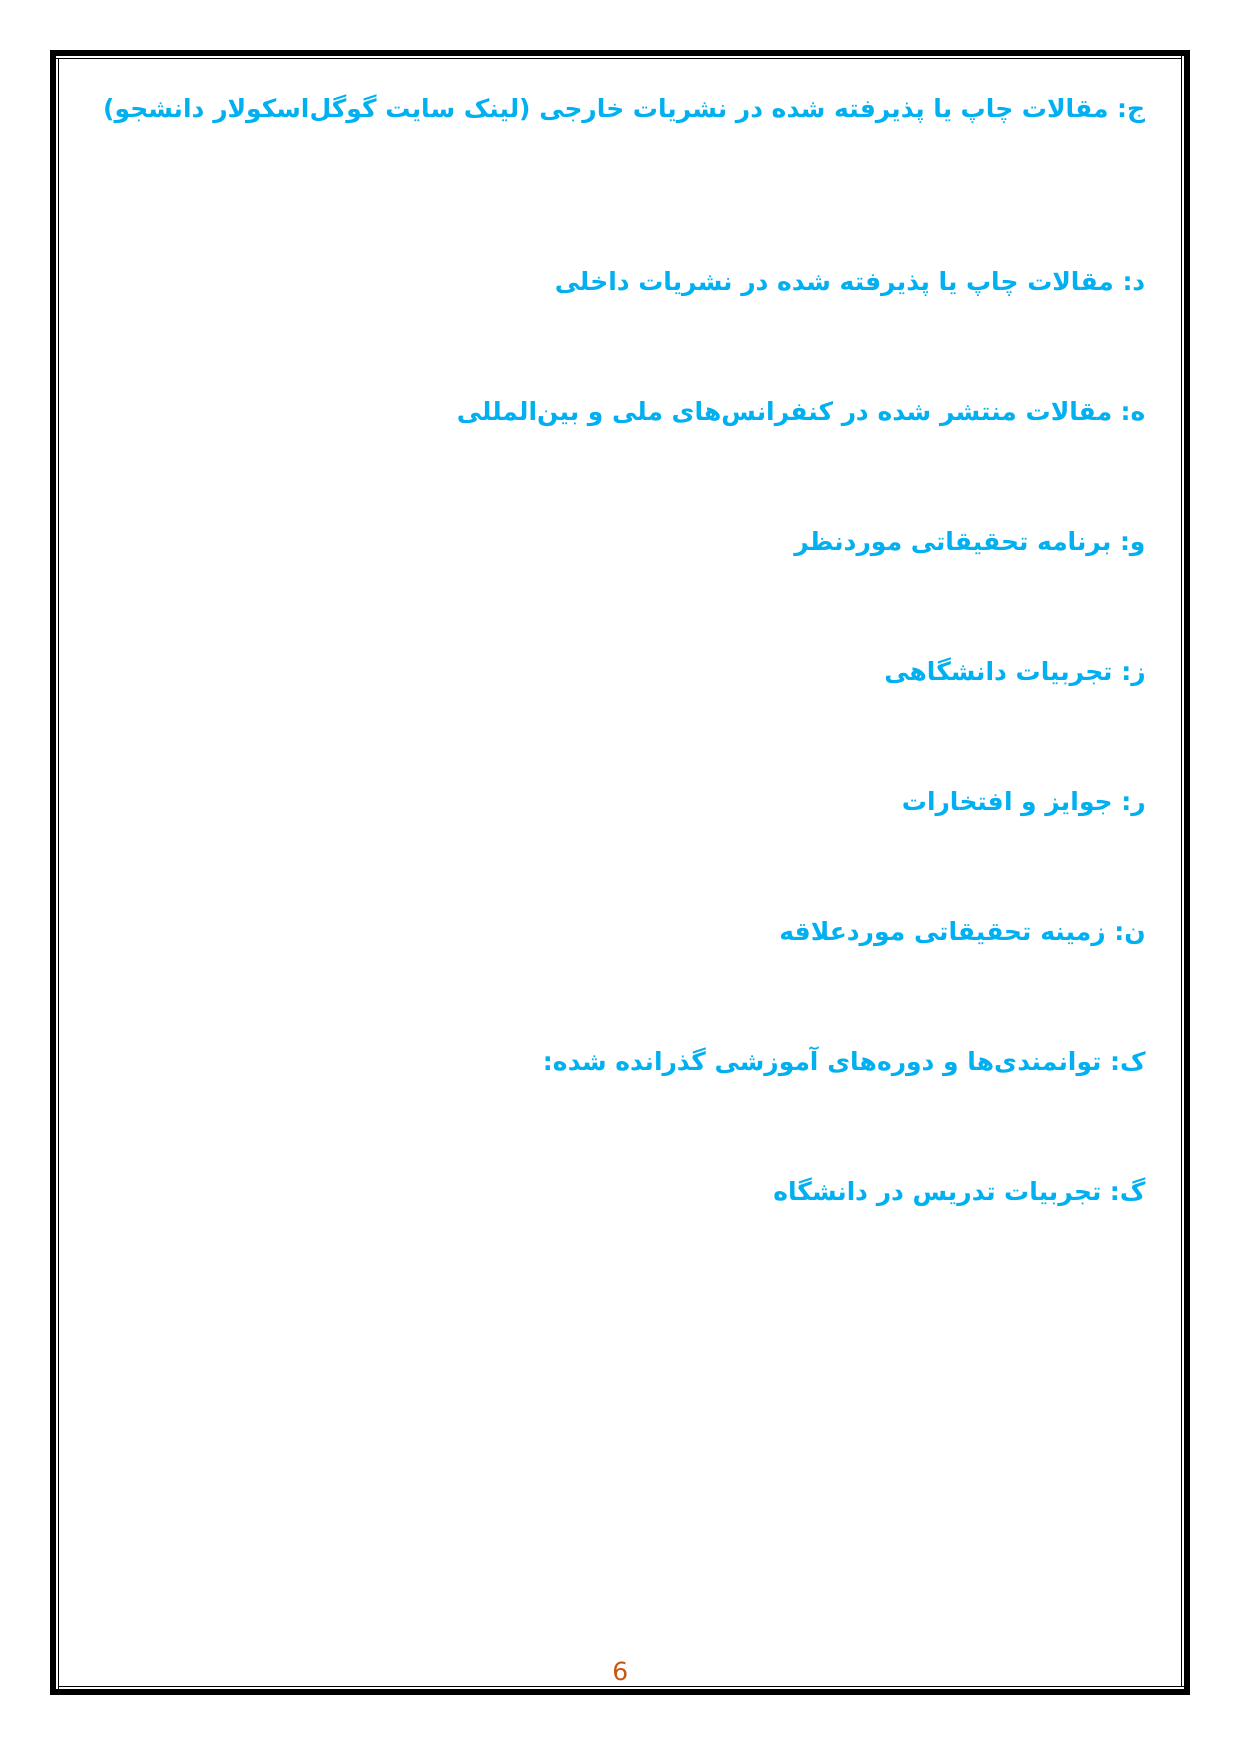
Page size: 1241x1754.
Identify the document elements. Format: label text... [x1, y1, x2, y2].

text ن: زمینه تحقیقاتی موردعلاقه [94, 918, 1146, 947]
text ه: مقالات منتشر شده در کنفرانس‌های ملی و بین‌المللی [94, 398, 1146, 427]
text د: مقالات چاپ یا پذیرفته شده در نشریات داخلی [94, 268, 1146, 297]
text ز: تجربیات دانشگاهی [94, 658, 1146, 687]
text ر: جوایز و افتخارات [94, 788, 1146, 817]
text ک: توانمندی‌ها و دوره‌های آموزشی گذرانده شده: [94, 1048, 1146, 1077]
text ج: مقالات چاپ یا پذیرفته شده در نشریات خارجی (لینک سایت گوگل‌اسکولار دانشجو) [94, 94, 1146, 124]
text و: برنامه تحقیقاتی موردنظر [94, 528, 1146, 557]
text گ: تجربیات تدریس در دانشگاه [94, 1178, 1146, 1207]
